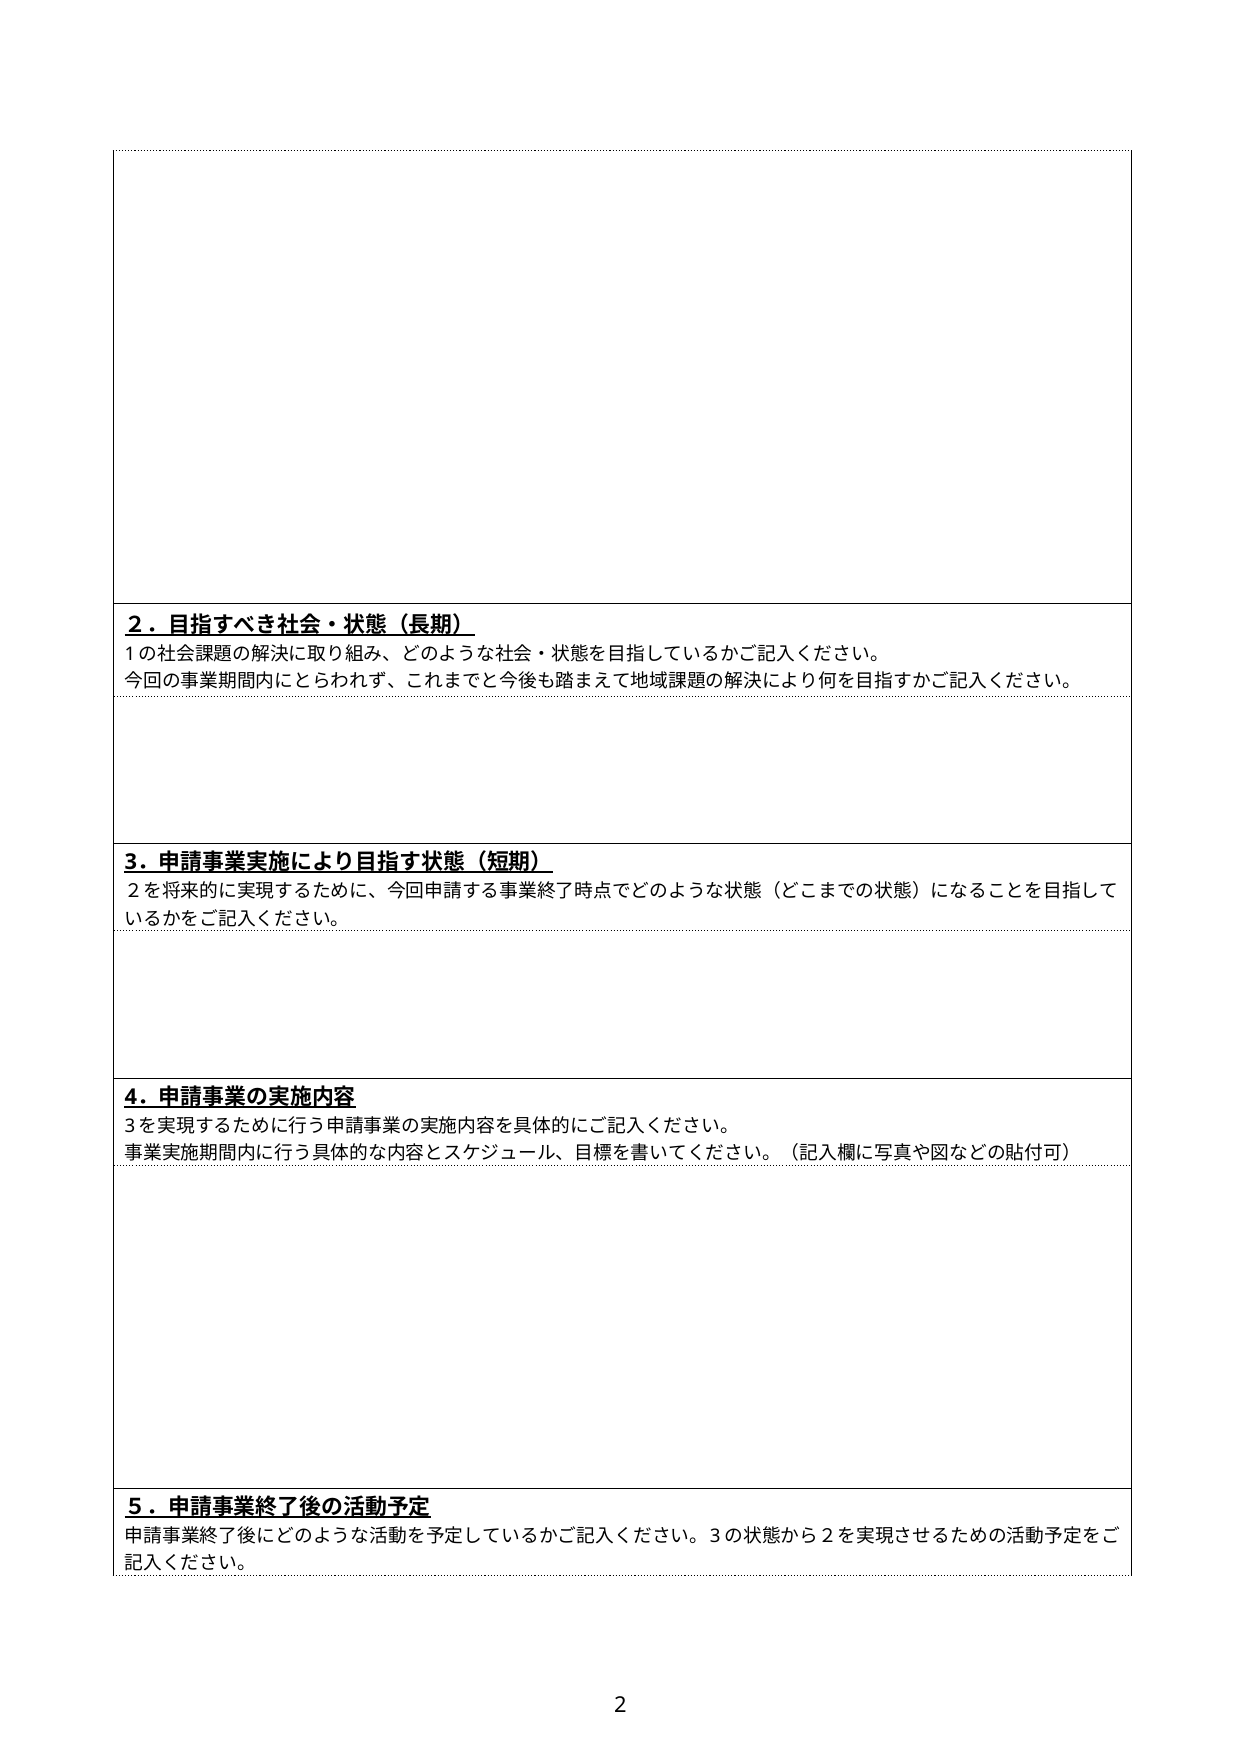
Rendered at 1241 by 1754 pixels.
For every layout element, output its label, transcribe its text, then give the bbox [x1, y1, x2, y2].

table_cell 3．申請事業実施により目指す状態（短期） ２を将来的に実現するために、今回申請する事業終了時点でどのような状態（どこまでの状態）になることを目指しているかをご記入ください。 [114, 844, 1131, 930]
table_cell [114, 150, 1131, 603]
table_cell ２．目指すべき社会・状態（長期） 1の社会課題の解決に取り組み、どのような社会・状態を目指しているかご記入ください。 今回の事業期間内にとらわれず、これまでと今後も踏まえて地域課題の解決により何を目指すかご記入ください。 [114, 604, 1131, 696]
table_cell [114, 930, 1131, 1078]
table_cell [114, 696, 1131, 843]
table_cell ５．申請事業終了後の活動予定 申請事業終了後にどのような活動を予定しているかご記入ください。3の状態から２を実現させるための活動予定をご記入ください。 [114, 1489, 1131, 1575]
table_cell 4．申請事業の実施内容 3を実現するために行う申請事業の実施内容を具体的にご記入ください。 事業実施期間内に行う具体的な内容とスケジュール、目標を書いてください。（記入欄に写真や図などの貼付可） [114, 1079, 1131, 1165]
table_cell [114, 1165, 1131, 1488]
